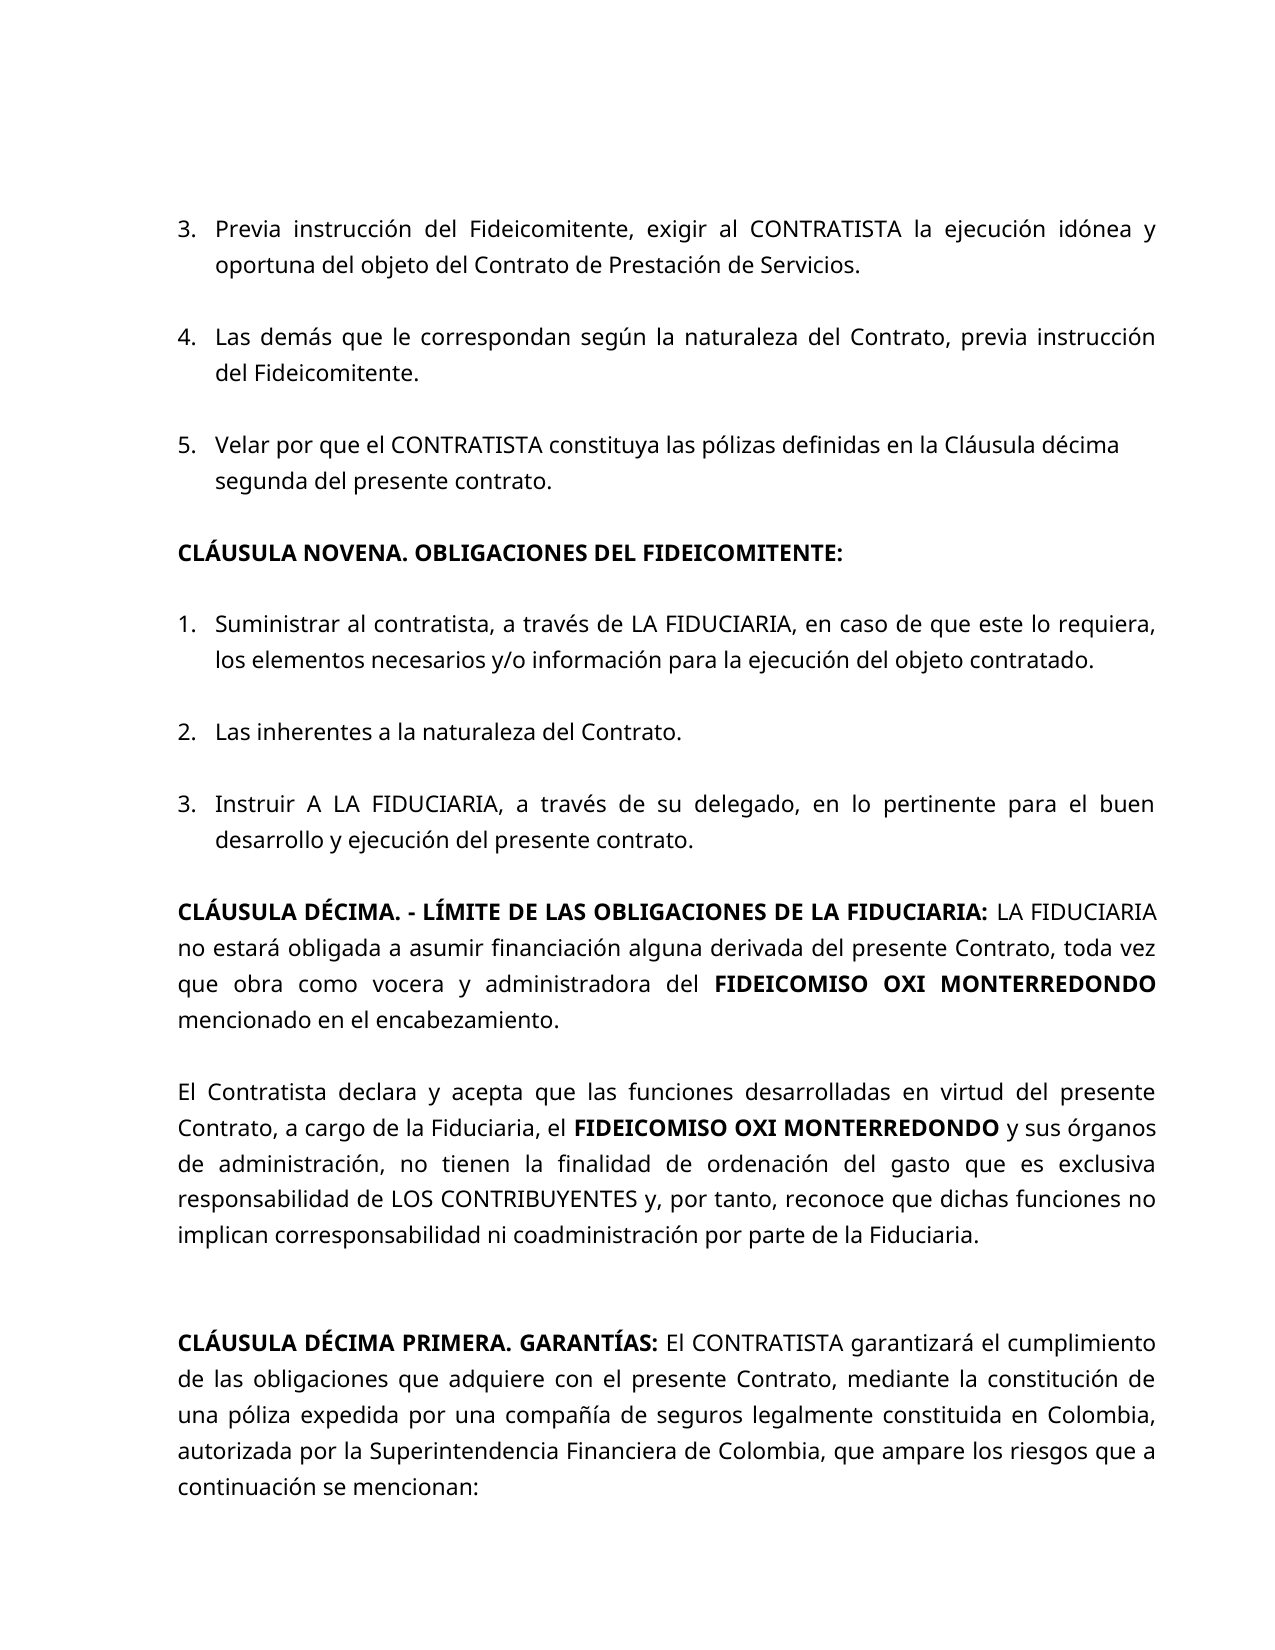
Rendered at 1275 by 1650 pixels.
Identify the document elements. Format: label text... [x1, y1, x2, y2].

text CLÁUSULA NOVENA. OBLIGACIONES DEL FIDEICOMITENTE: [177, 537, 1157, 568]
list Instruir A LA FIDUCIARIA, a través de su delegado, en lo pertinente para el buen desarrollo y ejecución del presente contrato. [177, 788, 1157, 855]
text CLÁUSULA DÉCIMA PRIMERA. GARANTÍAS: El CONTRATISTA garantizará el cumplimiento de las obligaciones que adquiere con el presente Contrato, mediante la constitución de una póliza expedida por una compañía de seguros legalmente constituida en Colombia, autorizada por la Superintendencia Financiera de Colombia, que ampare los riesgos que a continuación se mencionan: [177, 1327, 1157, 1502]
list Las demás que le correspondan según la naturaleza del Contrato, previa instrucción del Fideicomitente. [177, 321, 1157, 388]
text El Contratista declara y acepta que las funciones desarrolladas en virtud del presente Contrato, a cargo de la Fiduciaria, el FIDEICOMISO OXI MONTERREDONDO y sus órganos de administración, no tienen la finalidad de ordenación del gasto que es exclusiva responsabilidad de LOS CONTRIBUYENTES y, por tanto, reconoce que dichas funciones no implican corresponsabilidad ni coadministración por parte de la Fiduciaria. [177, 1076, 1157, 1251]
list Previa instrucción del Fideicomitente, exigir al CONTRATISTA la ejecución idónea y oportuna del objeto del Contrato de Prestación de Servicios. [177, 213, 1157, 280]
list Suministrar al contratista, a través de LA FIDUCIARIA, en caso de que este lo requiera, los elementos necesarios y/o información para la ejecución del objeto contratado. [177, 608, 1157, 676]
list Las inherentes a la naturaleza del Contrato. [177, 716, 1157, 747]
text CLÁUSULA DÉCIMA. - LÍMITE DE LAS OBLIGACIONES DE LA FIDUCIARIA: LA FIDUCIARIA no estará obligada a asumir financiación alguna derivada del presente Contrato, toda vez que obra como vocera y administradora del FIDEICOMISO OXI MONTERREDONDO mencionado en el encabezamiento. [177, 896, 1157, 1035]
list Velar por que el CONTRATISTA constituya las pólizas definidas en la Cláusula décima segunda del presente contrato. [177, 429, 1157, 496]
